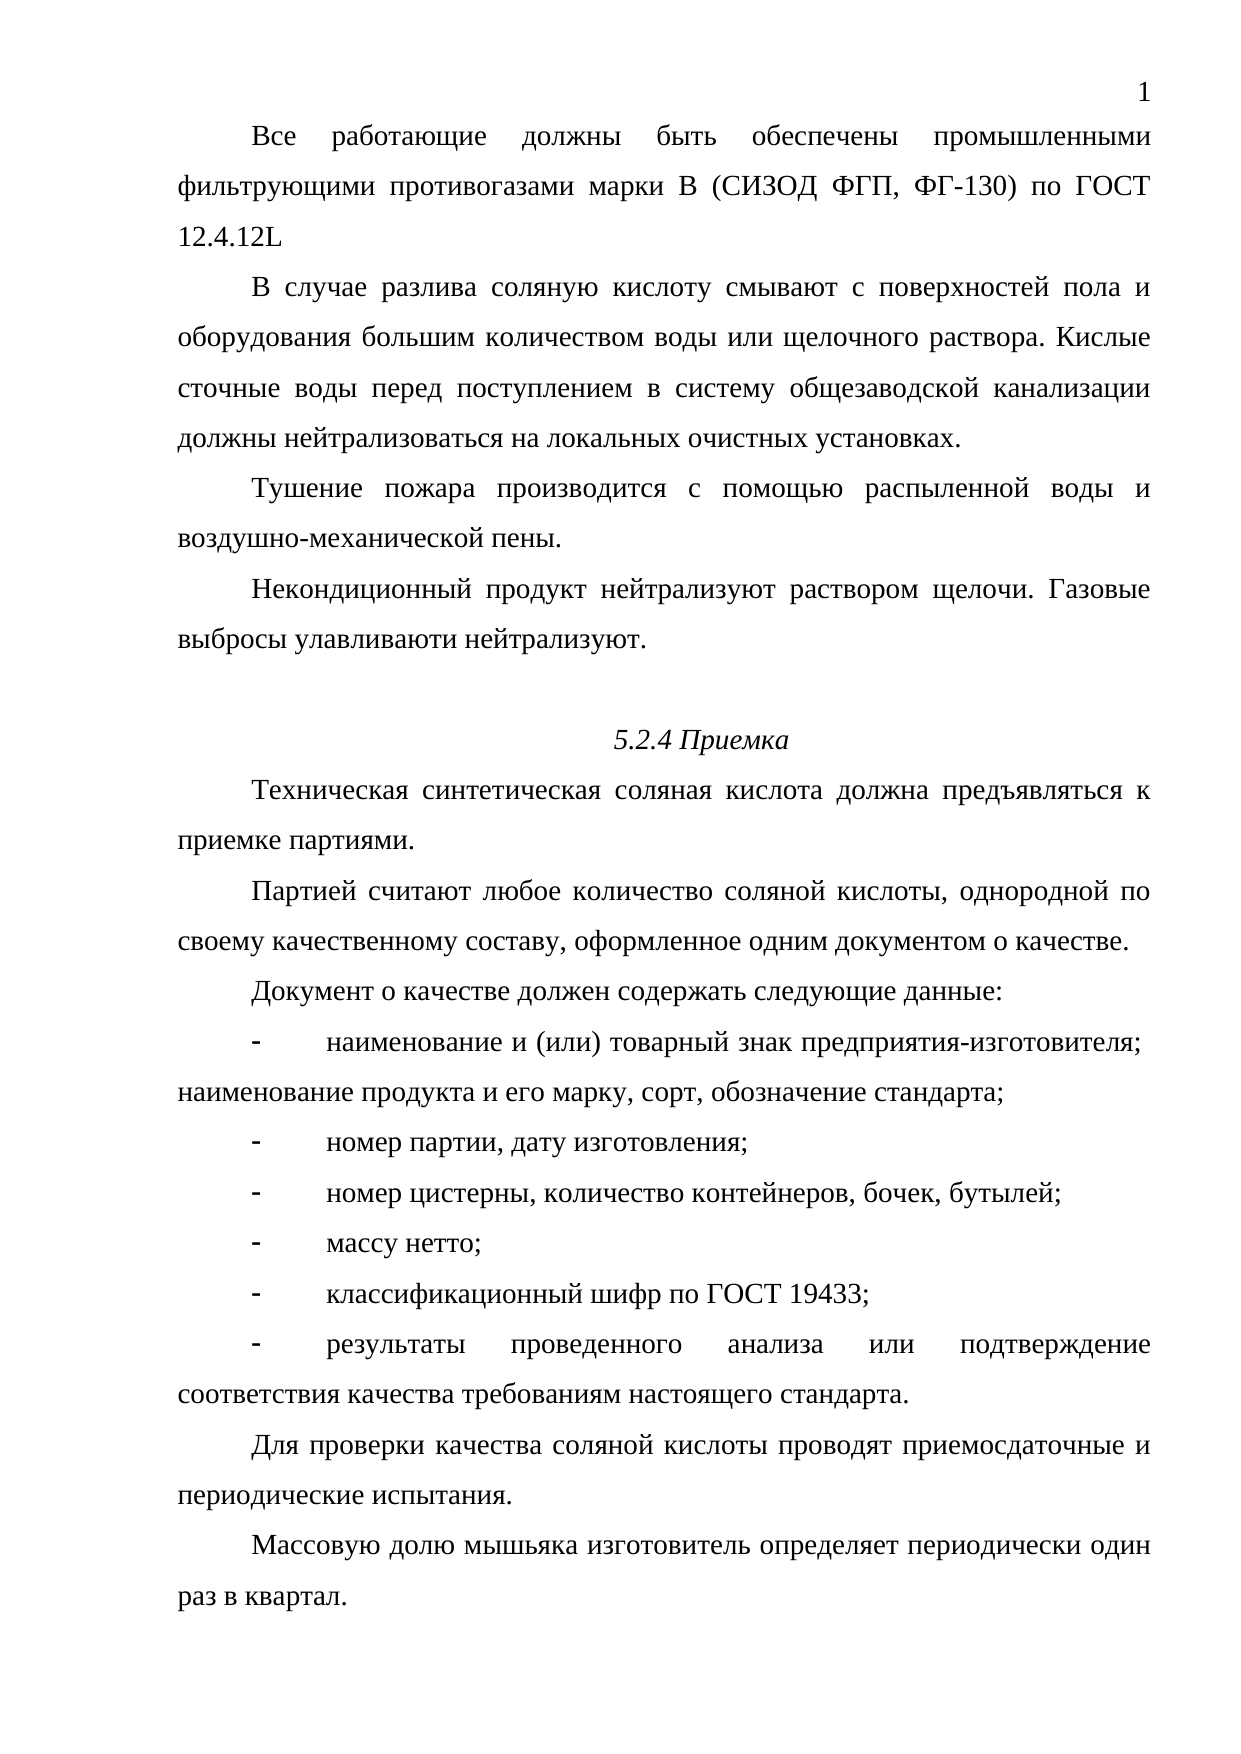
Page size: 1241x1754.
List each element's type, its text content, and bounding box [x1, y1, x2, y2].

text Для проверки качества соляной кислоты проводят приемосдаточные и периодические испытания. [177, 1427, 1152, 1511]
text Все работающие должны быть обеспечены промышленными фильтрующими противогазами марки В (СИЗОД ФГП, ФГ-130) по ГОСТ 12.4.12L [177, 118, 1152, 252]
text Некондиционный продукт нейтрализуют раствором щелочи. Газовые выбросы улавливаюти нейтрализуют. [177, 571, 1152, 655]
text Партией считают любое количество соляной кислоты, однородной по своему качественному составу, оформленное одним документом о качестве. [177, 873, 1152, 957]
text Тушение пожара производится с помощью распыленной воды и воздушно-механической пены. [177, 470, 1152, 554]
list номер цистерны, количество контейнеров, бочек, бутылей; [177, 1175, 1152, 1208]
subtitle 5.2.4 Приемка [177, 722, 1152, 755]
text Массовую долю мышьяка изготовитель определяет периодически один раз в квартал. [177, 1527, 1152, 1611]
list результаты проведенного анализа или подтверждение соответствия качества требованиям настоящего стандарта. [177, 1326, 1152, 1410]
text Техническая синтетическая соляная кислота должна предъявляться к приемке партиями. [177, 772, 1152, 856]
list наименование и (или) товарный знак предприятия-изготовителя; наименование продукта и его марку, сорт, обозначение стандарта; [177, 1024, 1152, 1108]
list массу нетто; [177, 1225, 1152, 1259]
list номер партии, дату изготовления; [177, 1124, 1152, 1158]
text Документ о качестве должен содержать следующие данные: [177, 973, 1152, 1007]
list классификационный шифр по ГОСТ 19433; [177, 1276, 1152, 1309]
text В случае разлива соляную кислоту смывают с поверхностей пола и оборудования большим количеством воды или щелочного раствора. Кислые сточные воды перед поступлением в систему общезаводской канализации должны нейтрализоваться на локальных очистных установках. [177, 269, 1152, 453]
